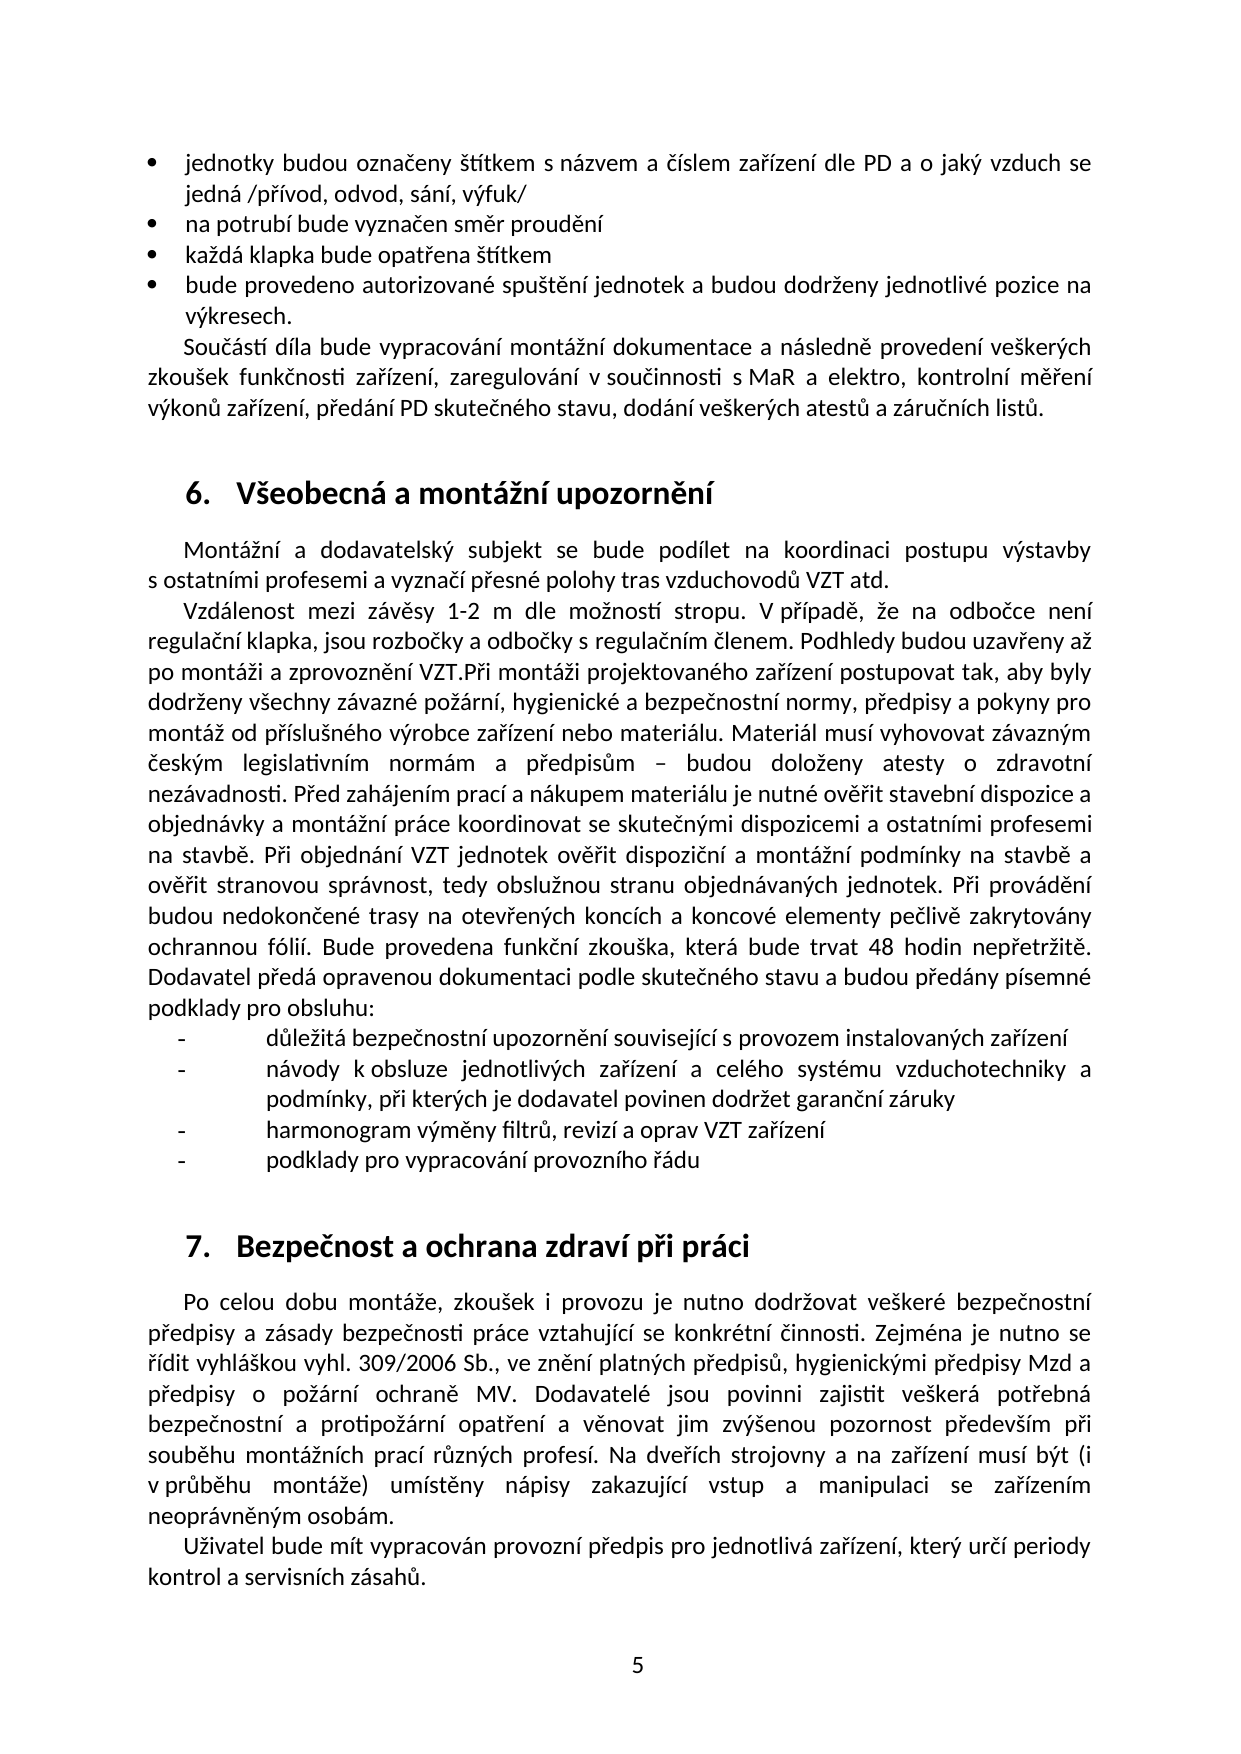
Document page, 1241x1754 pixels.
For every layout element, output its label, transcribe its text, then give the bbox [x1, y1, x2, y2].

list každá klapka bude opatřena štítkem [148, 239, 1093, 270]
list návody k obsluze jednotlivých zařízení a celého systému vzduchotechniky a podmínky, při kterých je dodavatel povinen dodržet garanční záruky [177, 1053, 1093, 1114]
text Součástí díla bude vypracování montážní dokumentace a následně provedení veškerých zkoušek funkčnosti zařízení, zaregulování v součinnosti s MaR a elektro, kontrolní měření výkonů zařízení, předání PD skutečného stavu, dodání veškerých atestů a záručních listů. [148, 331, 1093, 422]
text Uživatel bude mít vypracován provozní předpis pro jednotlivá zařízení, který určí periody kontrol a servisních zásahů. [148, 1531, 1093, 1592]
list jednotky budou označeny štítkem s názvem a číslem zařízení dle PD a o jaký vzduch se jedná /přívod, odvod, sání, výfuk/ [148, 148, 1093, 209]
list harmonogram výměny filtrů, revizí a oprav VZT zařízení [177, 1114, 1093, 1144]
list na potrubí bude vyznačen směr proudění [148, 209, 1093, 239]
text Vzdálenost mezi závěsy 1-2 m dle možností stropu. V případě, že na odbočce není regulační klapka, jsou rozbočky a odbočky s regulačním členem. Podhledy budou uzavřeny až po montáži a zprovoznění VZT.Při montáži projektovaného zařízení postupovat tak, aby byly dodrženy všechny závazné požární, hygienické a bezpečnostní normy, předpisy a pokyny pro montáž od příslušného výrobce zařízení nebo materiálu. Materiál musí vyhovovat závazným českým legislativním normám a předpisům – budou doloženy atesty o zdravotní nezávadnosti. Před zahájením prací a nákupem materiálu je nutné ověřit stavební dispozice a objednávky a montážní práce koordinovat se skutečnými dispozicemi a ostatními profesemi na stavbě. Při objednání VZT jednotek ověřit dispoziční a montážní podmínky na stavbě a ověřit stranovou správnost, tedy obslužnou stranu objednávaných jednotek. Při provádění budou nedokončené trasy na otevřených koncích a koncové elementy pečlivě zakrytovány ochrannou fólií. Bude provedena funkční zkouška, která bude trvat 48 hodin nepřetržitě. Dodavatel předá opravenou dokumentaci podle skutečného stavu a budou předány písemné podklady pro obsluhu: [148, 595, 1093, 1022]
text Po celou dobu montáže, zkoušek i provozu je nutno dodržovat veškeré bezpečnostní předpisy a zásady bezpečnosti práce vztahující se konkrétní činnosti. Zejména je nutno se řídit vyhláškou vyhl. 309/2006 Sb., ve znění platných předpisů, hygienickými předpisy Mzd a předpisy o požární ochraně MV. Dodavatelé jsou povinni zajistit veškerá potřebná bezpečnostní a protipožární opatření a věnovat jim zvýšenou pozornost především při souběhu montážních prací různých profesí. Na dveřích strojovny a na zařízení musí být (i v průběhu montáže) umístěny nápisy zakazující vstup a manipulaci se zařízením neoprávněným osobám. [148, 1286, 1093, 1531]
subtitle Všeobecná a montážní upozornění [185, 472, 1093, 513]
list bude provedeno autorizované spuštění jednotek a budou dodrženy jednotlivé pozice na výkresech. [148, 270, 1093, 331]
list podklady pro vypracování provozního řádu [177, 1144, 1093, 1175]
list důležitá bezpečnostní upozornění související s provozem instalovaných zařízení [177, 1022, 1093, 1053]
subtitle Bezpečnost a ochrana zdraví při práci [185, 1225, 1093, 1266]
text Montážní a dodavatelský subjekt se bude podílet na koordinaci postupu výstavby s ostatními profesemi a vyznačí přesné polohy tras vzduchovodů VZT atd. [148, 534, 1093, 595]
